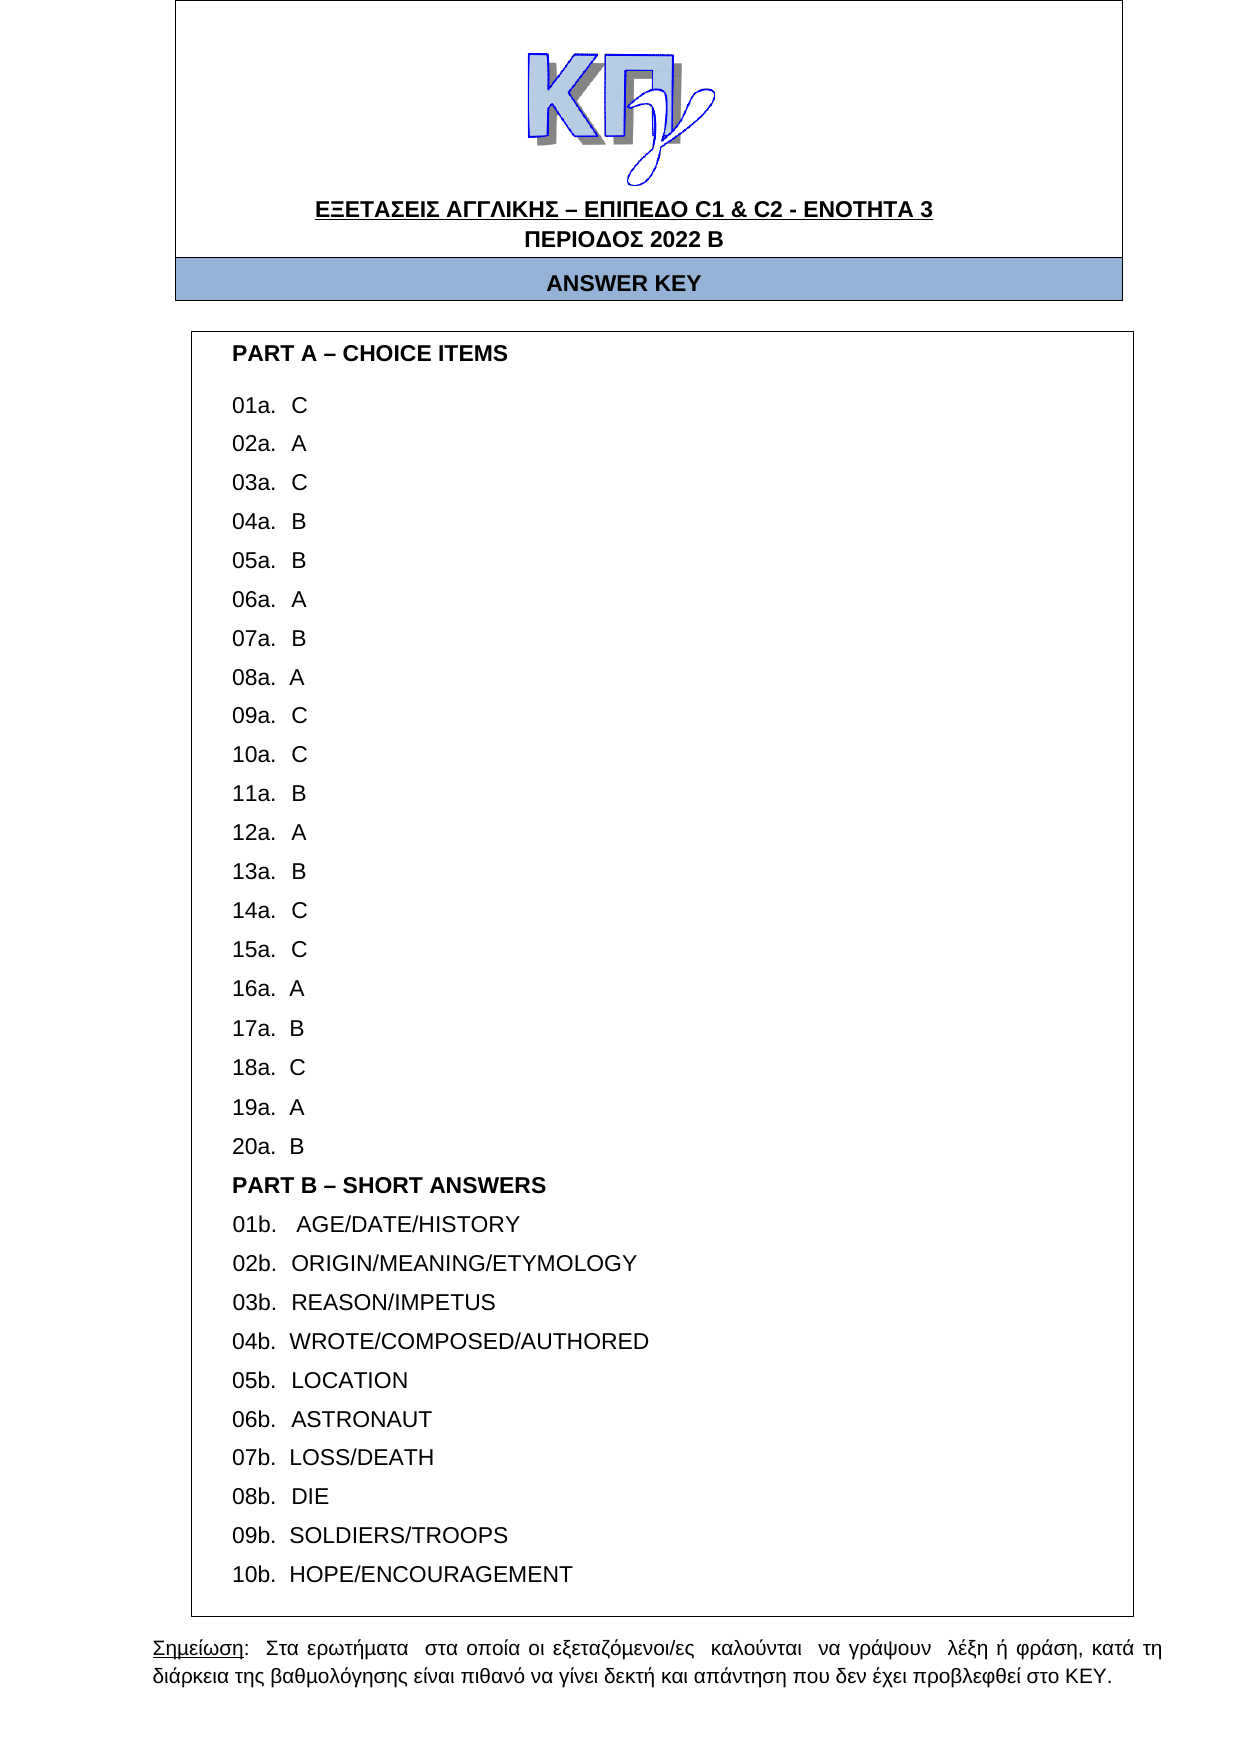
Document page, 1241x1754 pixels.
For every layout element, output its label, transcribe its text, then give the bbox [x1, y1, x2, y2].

text 02b. ORIGIN/MEANING/ETYMOLOGY [232, 1250, 1053, 1276]
text 04a. B [232, 508, 1053, 534]
text 11a. B [232, 780, 1053, 806]
text 20a. B [232, 1133, 1053, 1159]
text 07b. LOSS/DEATH [232, 1444, 1053, 1471]
text 19a. A [232, 1093, 1053, 1120]
table_header ΕΞΕΤΑΣΕΙΣ ΑΓΓΛΙΚΗΣ – ΕΠΙΠΕΔΟ C1 & C2 - ΕΝΟΤΗΤΑ 3 ΠΕΡΙΟΔΟΣ 2022 B [176, 1, 1122, 257]
picture [527, 53, 716, 186]
text 08b. DIE [232, 1483, 1053, 1509]
text 05b. LOCATION [232, 1367, 1053, 1393]
text 06b. ASTRONAUT [232, 1406, 1053, 1432]
text 12a. A [232, 819, 1053, 845]
text 10b. HOPE/ENCOURAGEMENT [232, 1561, 1053, 1587]
text 09b. SOLDIERS/TROOPS [232, 1522, 1053, 1548]
text 05a. B [232, 547, 1053, 573]
text PART B – SHORT ANSWERS [232, 1172, 1053, 1199]
text 13a. B [232, 858, 1053, 884]
text 15a. C [232, 936, 1053, 962]
text 02a. A [232, 430, 1053, 457]
text 09a. C [232, 702, 1053, 729]
text 16a. A [232, 975, 1053, 1001]
text 10a. C [232, 741, 1053, 768]
text 03b. REASON/IMPETUS [232, 1289, 1053, 1315]
text 03a. C [232, 469, 1053, 496]
text 18a. C [232, 1054, 1053, 1080]
text 17a. B [232, 1014, 1053, 1041]
text 06a. A [232, 586, 1053, 612]
text 01b. AGE/DATE/HISTORY [232, 1211, 1053, 1238]
text 14a. C [232, 897, 1053, 923]
text 08a. A [232, 663, 1053, 690]
text 04b. WROTE/COMPOSED/AUTHORED [232, 1328, 1053, 1354]
text PART A – CHOICE ITEMS [232, 340, 1053, 367]
text 01a. C [232, 392, 1053, 418]
text 07a. B [232, 625, 1053, 651]
table_cell ANSWER KEY [176, 258, 1122, 300]
